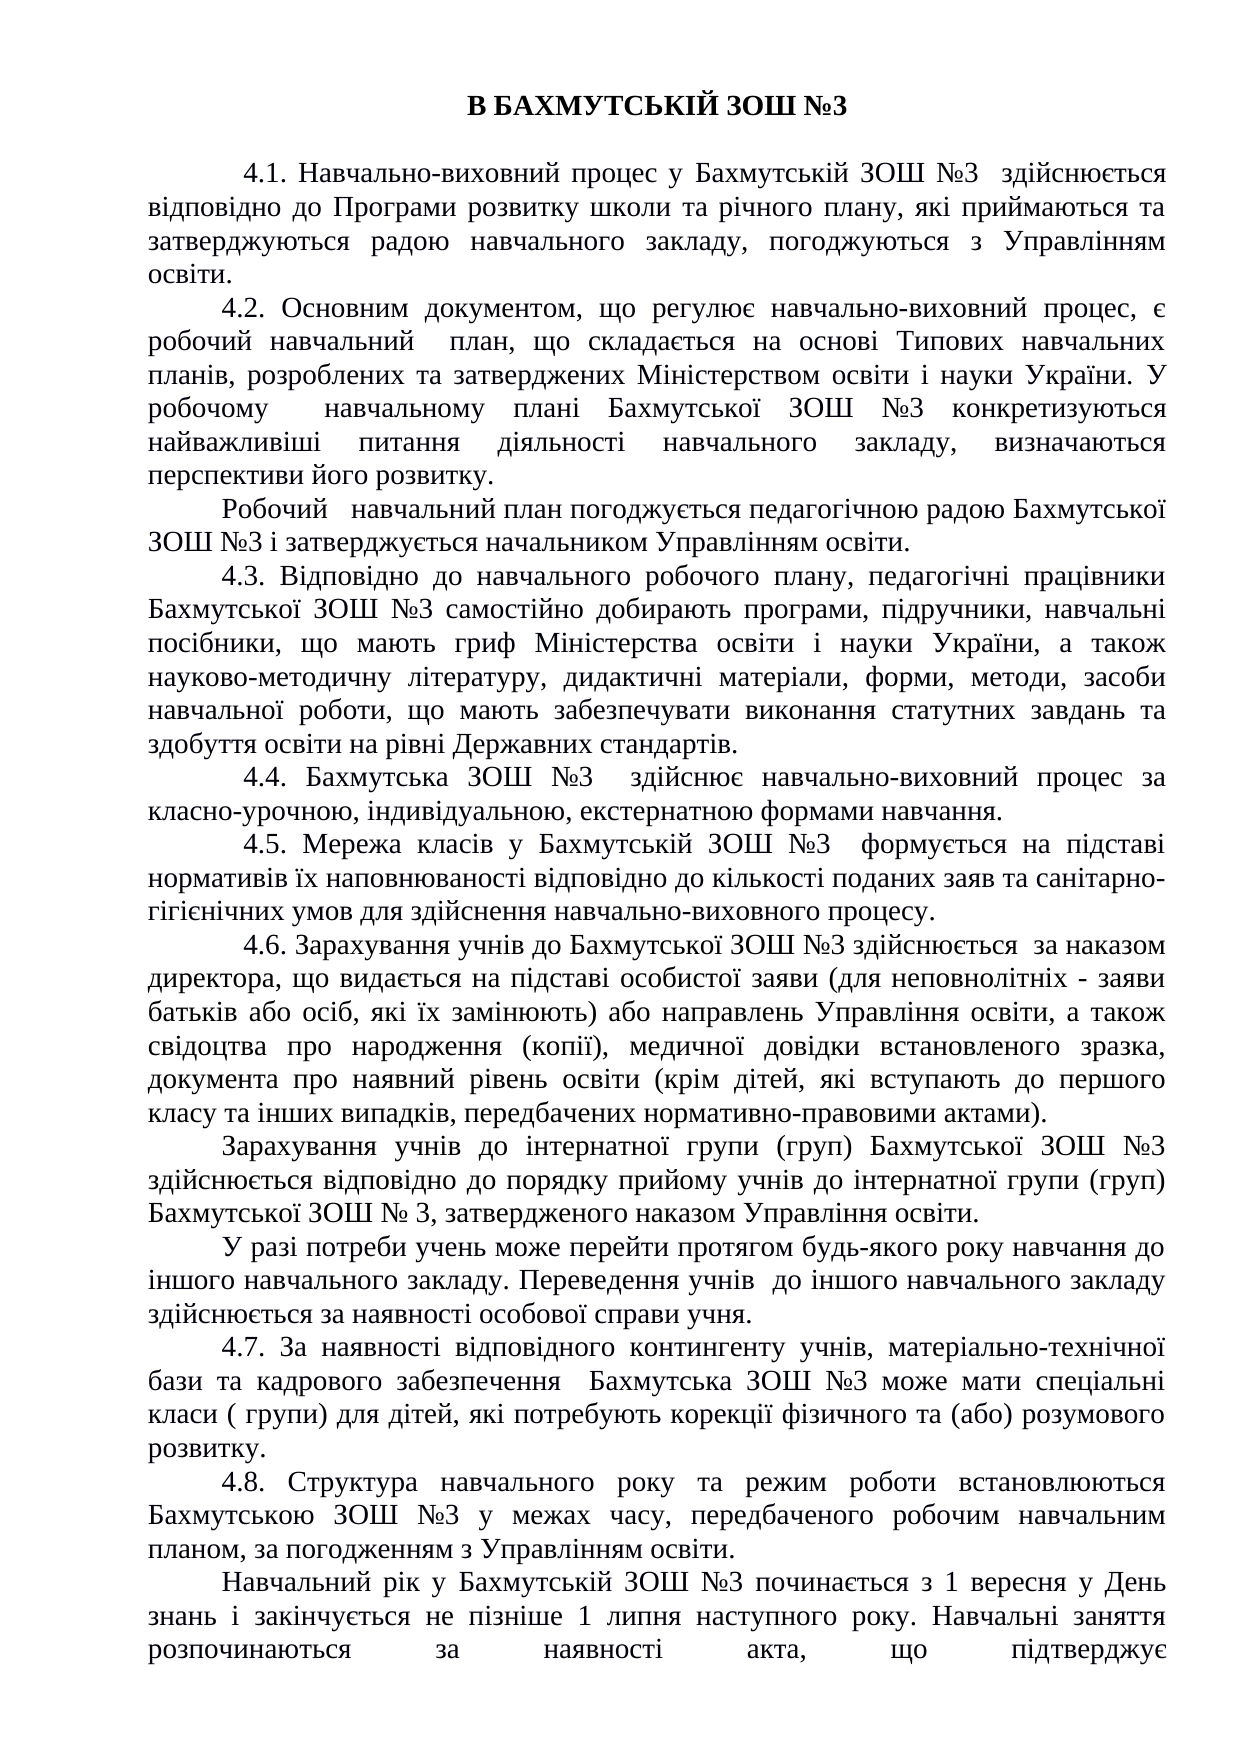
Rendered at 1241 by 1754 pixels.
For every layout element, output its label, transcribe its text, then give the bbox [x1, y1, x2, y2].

text 4.7. За наявності відповідного контингенту учнів, матеріально-технічної бази та кадрового забезпечення Бахмутська ЗОШ №3 може мати спеціальні класи ( групи) для дітей, які потребують корекції фізичного та (або) розумового розвитку. [148, 1329, 1167, 1464]
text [148, 1564, 1167, 1665]
text 4.1. Навчально-виховний процес у Бахмутській ЗОШ №3 здійснюється відповідно до Програми розвитку школи та річного плану, які приймаються та затверджуються радою навчального закладу, погоджуються з Управлінням освіти. [148, 156, 1167, 290]
text 4.5. Мережа класів у Бахмутській ЗОШ №3 формується на підставі нормативів їх наповнюваності відповідно до кількості поданих заяв та санітарно-гігієнічних умов для здійснення навчально-виховного процесу. [148, 826, 1167, 927]
text 4.6. Зарахування учнів до Бахмутської ЗОШ №3 здійснюється за наказом директора, що видається на підставі особистої заяви (для неповнолітніх - заяви батьків або осіб, які їх замінюють) або направлень Управління освіти, а також свідоцтва про народження (копії), медичної довідки встановленого зразка, документа про наявний рівень освіти (крім дітей, які вступають до першого класу та інших випадків, передбачених нормативно-правовими актами). [148, 927, 1167, 1128]
text В БАХМУТСЬКІЙ ЗОШ №3 [148, 88, 1167, 122]
text 4.3. Відповідно до навчального робочого плану, педагогічні працівники Бахмутської ЗОШ №3 самостійно добирають програми, підручники, навчальні посібники, що мають гриф Міністерства освіти і науки України, а також науково-методичну літературу, дидактичні матеріали, форми, методи, засоби навчальної роботи, що мають забезпечувати виконання статутних завдань та здобуття освіти на рівні Державних стандартів. [148, 558, 1167, 759]
text Зарахування учнів до інтернатної групи (груп) Бахмутської ЗОШ №3 здійснюється відповідно до порядку прийому учнів до інтернатної групи (груп) Бахмутської ЗОШ № 3, затвердженого наказом Управління освіти. [148, 1128, 1167, 1229]
text 4.8. Структура навчального року та режим роботи встановлюються Бахмутською ЗОШ №3 у межах часу, передбаченого робочим навчальним планом, за погодженням з Управлінням освіти. [148, 1464, 1167, 1564]
text 4.4. Бахмутська ЗОШ №3 здійснює навчально-виховний процес за класно-урочною, індивідуальною, екстернатною формами навчання. [148, 759, 1167, 826]
text Робочий навчальний план погоджується педагогічною радою Бахмутської ЗОШ №3 і затверджується начальником Управлінням освіти. [148, 491, 1167, 558]
text 4.2. Основним документом, що регулює навчально-виховний процес, є робочий навчальний план, що складається на основі Типових навчальних планів, розроблених та затверджених Міністерством освіти і науки України. У робочому навчальному плані Бахмутської ЗОШ №3 конкретизуються найважливіші питання діяльності навчального закладу, визначаються перспективи його розвитку. [148, 290, 1167, 491]
text У разі потреби учень може перейти протягом будь-якого року навчання до іншого навчального закладу. Переведення учнів до іншого навчального закладу здійснюється за наявності особової справи учня. [148, 1229, 1167, 1329]
